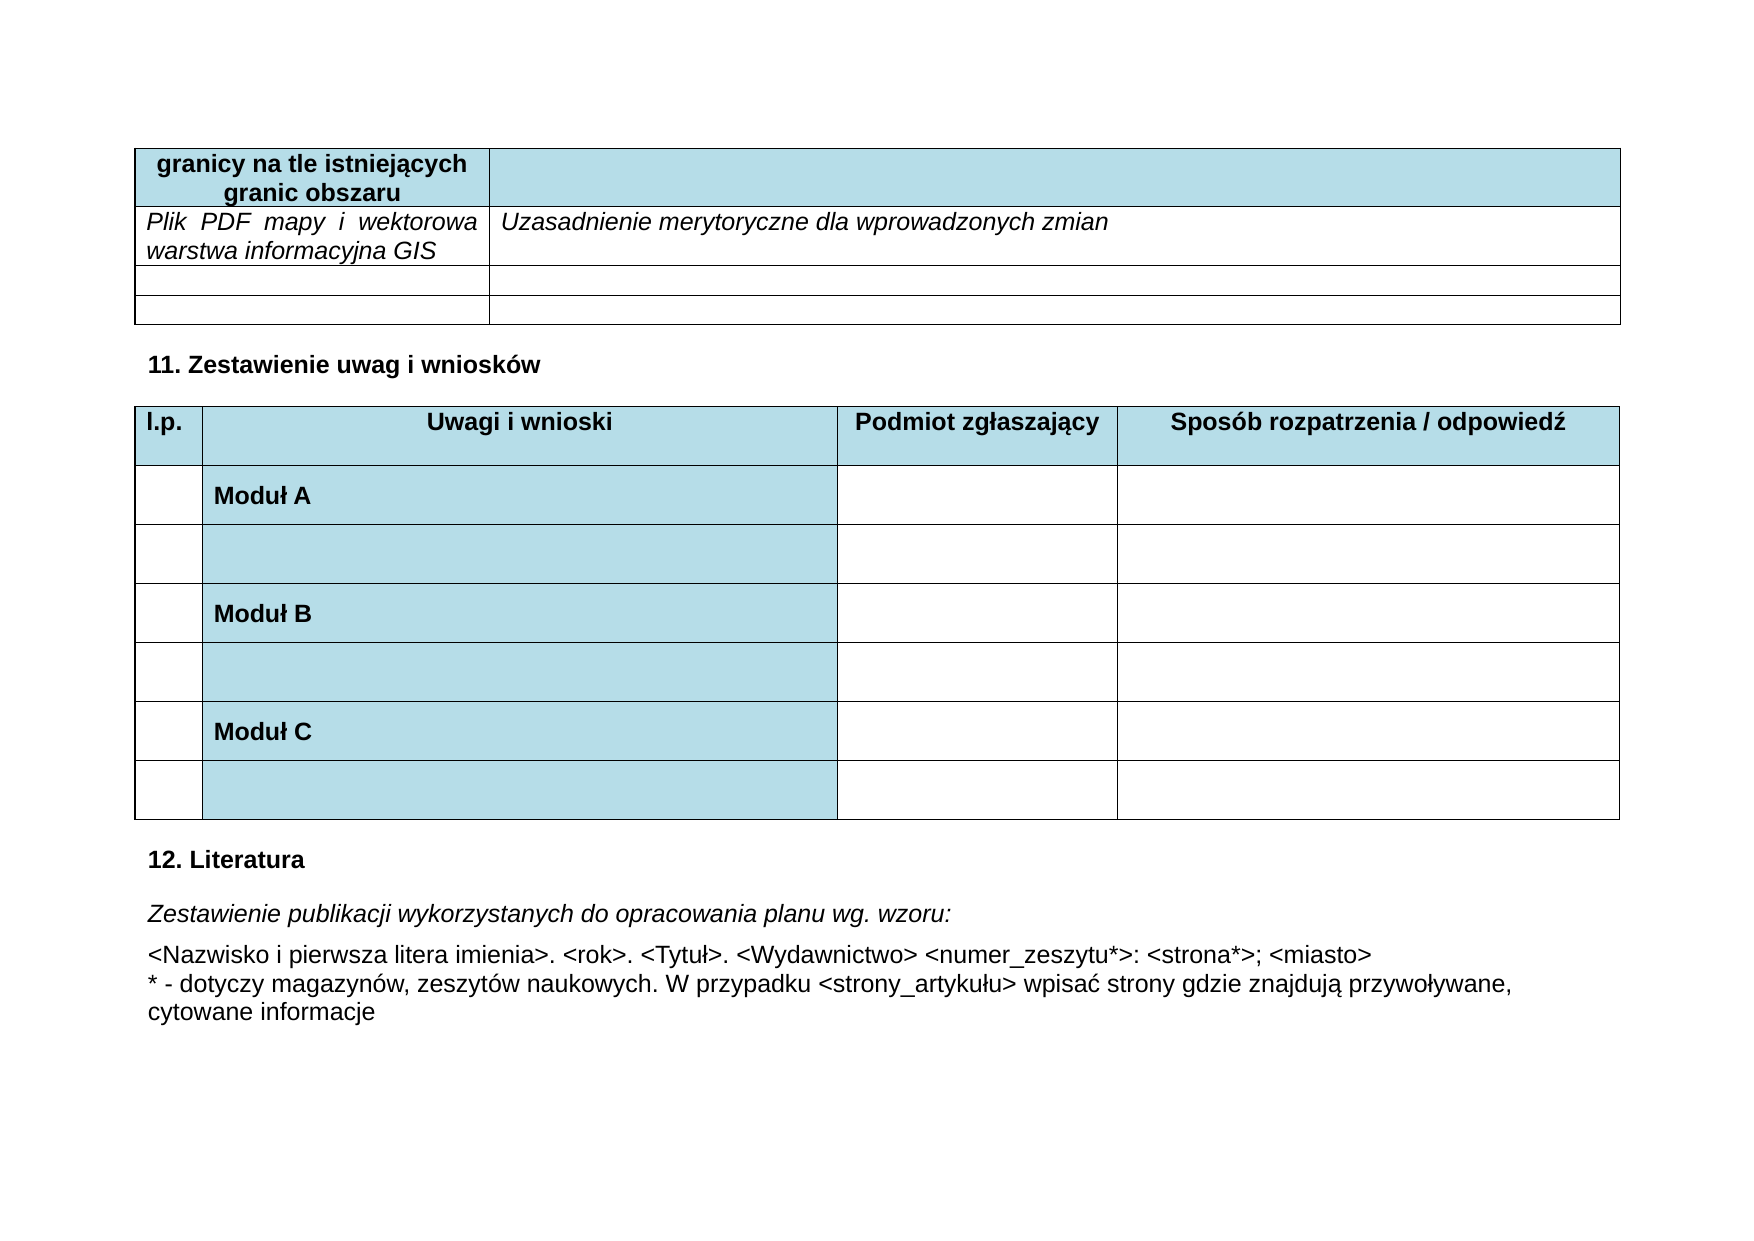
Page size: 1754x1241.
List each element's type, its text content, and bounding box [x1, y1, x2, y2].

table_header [490, 149, 1620, 206]
table_cell [136, 266, 489, 294]
table_cell [1118, 525, 1619, 583]
table_cell [203, 643, 837, 701]
table_cell [136, 296, 489, 324]
table_cell [838, 702, 1117, 760]
table_cell [136, 466, 202, 524]
table_cell [1118, 702, 1619, 760]
text <Nazwisko i pierwsza litera imienia>. <rok>. <Tytuł>. <Wydawnictwo> <numer_zeszytu*>: <strona*>; <miasto> * - dotyczy magazynów, zeszytów naukowych. W przypadku <strony_artykułu> wpisać strony gdzie znajdują przywoływane, cytowane informacje [148, 940, 1606, 1026]
table_cell [1118, 761, 1619, 819]
table_cell [490, 266, 1620, 294]
table_cell [136, 525, 202, 583]
table_header Uwagi i wnioski [203, 407, 837, 465]
table_cell [838, 525, 1117, 583]
table_header Podmiot zgłaszający [838, 407, 1117, 465]
table_cell [136, 702, 202, 760]
table_cell Plik PDF mapy i wektorowa warstwa informacyjna GIS [136, 207, 489, 265]
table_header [136, 149, 489, 206]
text Zestawienie publikacji wykorzystanych do opracowania planu wg. wzoru: [148, 898, 1606, 927]
table_cell Moduł B [203, 584, 837, 642]
table_cell [838, 466, 1117, 524]
text 11. Zestawienie uwag i wniosków [148, 350, 1606, 379]
table_cell [1118, 643, 1619, 701]
table_header l.p. [136, 407, 202, 465]
table_cell [838, 643, 1117, 701]
table_cell Uzasadnienie merytoryczne dla wprowadzonych zmian [490, 207, 1620, 265]
table_cell [838, 761, 1117, 819]
table_cell [136, 643, 202, 701]
text 12. Literatura [148, 845, 1606, 873]
table_header Sposób rozpatrzenia / odpowiedź [1118, 407, 1619, 465]
table_cell [203, 761, 837, 819]
table_cell [136, 584, 202, 642]
table_cell Moduł A [203, 466, 837, 524]
table_cell [1118, 584, 1619, 642]
table_cell [1118, 466, 1619, 524]
table_cell [136, 761, 202, 819]
table_cell [490, 296, 1620, 324]
table_cell [838, 584, 1117, 642]
table_cell [203, 525, 837, 583]
table_cell Moduł C [203, 702, 837, 760]
